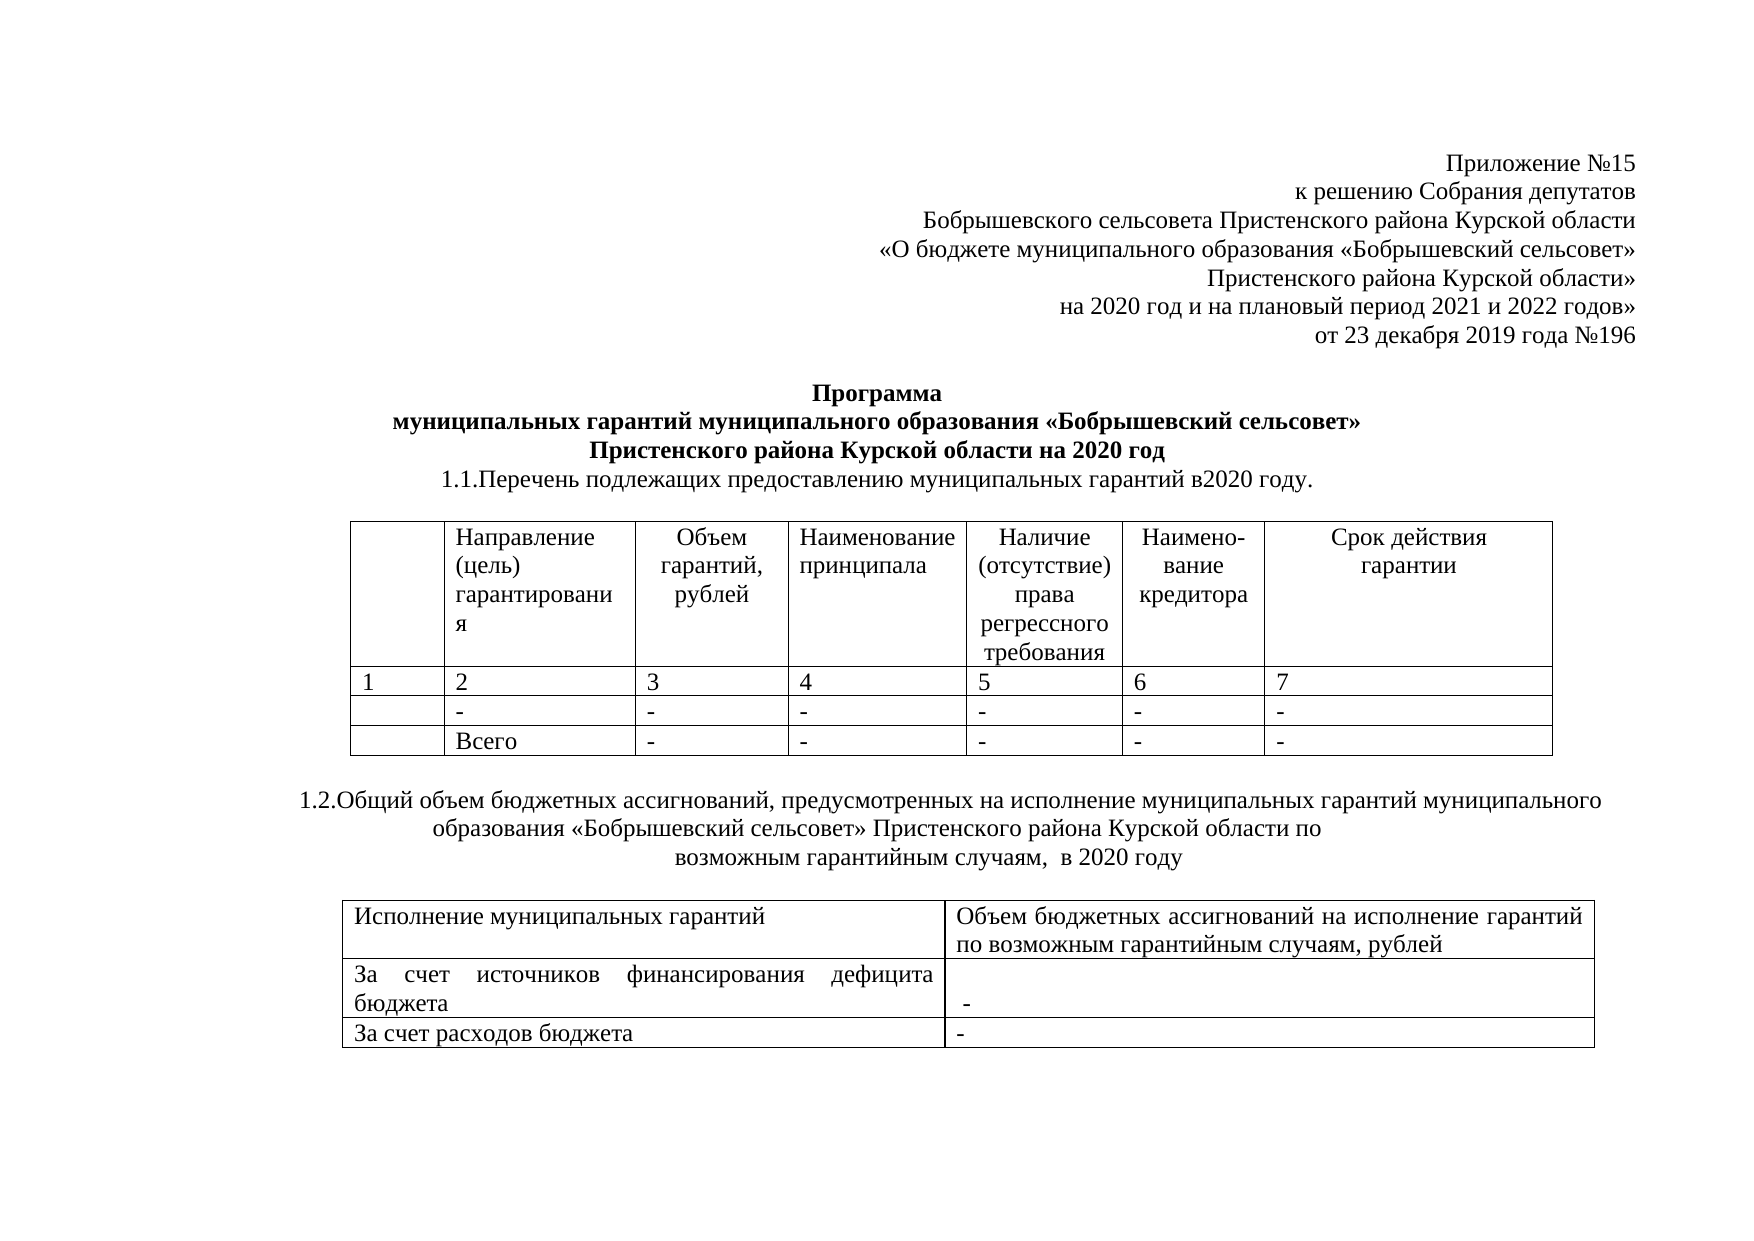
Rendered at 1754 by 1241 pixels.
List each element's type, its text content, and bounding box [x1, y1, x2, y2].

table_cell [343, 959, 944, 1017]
text к решению Собрания депутатов [118, 176, 1636, 205]
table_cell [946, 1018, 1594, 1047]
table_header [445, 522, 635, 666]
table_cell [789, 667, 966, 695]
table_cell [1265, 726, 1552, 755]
text Программа [118, 378, 1636, 406]
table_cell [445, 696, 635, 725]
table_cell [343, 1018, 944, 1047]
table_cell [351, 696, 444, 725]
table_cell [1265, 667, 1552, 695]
text Приложение №15 [118, 148, 1636, 176]
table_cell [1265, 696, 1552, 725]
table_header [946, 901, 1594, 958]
list возможным гарантийным случаям, в 2020 году [118, 842, 1636, 871]
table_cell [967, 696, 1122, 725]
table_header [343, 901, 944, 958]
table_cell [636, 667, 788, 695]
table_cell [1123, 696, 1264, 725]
text Пристенского района Курской области» [118, 263, 1636, 291]
text «О бюджете муниципального образования «Бобрышевский сельсовет» [118, 234, 1636, 263]
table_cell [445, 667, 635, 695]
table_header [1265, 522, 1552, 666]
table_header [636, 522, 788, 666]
text от 23 декабря 2019 года №196 [118, 320, 1636, 349]
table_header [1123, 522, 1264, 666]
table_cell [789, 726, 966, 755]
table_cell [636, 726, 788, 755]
text 1.1.Перечень подлежащих предоставлению муниципальных гарантий в2020 году. [118, 464, 1636, 493]
text Пристенского района Курской области на 2020 год [118, 435, 1636, 464]
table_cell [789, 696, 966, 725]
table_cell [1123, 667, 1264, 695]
list 1.2.Общий объем бюджетных ассигнований, предусмотренных на исполнение муниципальных гарантий муниципального образования «Бобрышевский сельсовет» Пристенского района Курской области по [118, 785, 1636, 842]
text на 2020 год и на плановый период 2021 и 2022 годов» [118, 291, 1636, 320]
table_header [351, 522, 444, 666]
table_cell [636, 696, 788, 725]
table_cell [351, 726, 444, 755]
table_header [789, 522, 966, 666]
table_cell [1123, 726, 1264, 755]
text муниципальных гарантий муниципального образования «Бобрышевский сельсовет» [118, 406, 1636, 435]
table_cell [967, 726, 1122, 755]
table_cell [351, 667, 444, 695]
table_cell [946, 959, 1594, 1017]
text Бобрышевского сельсовета Пристенского района Курской области [118, 205, 1636, 234]
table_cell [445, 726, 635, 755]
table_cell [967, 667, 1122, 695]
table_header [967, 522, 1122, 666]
